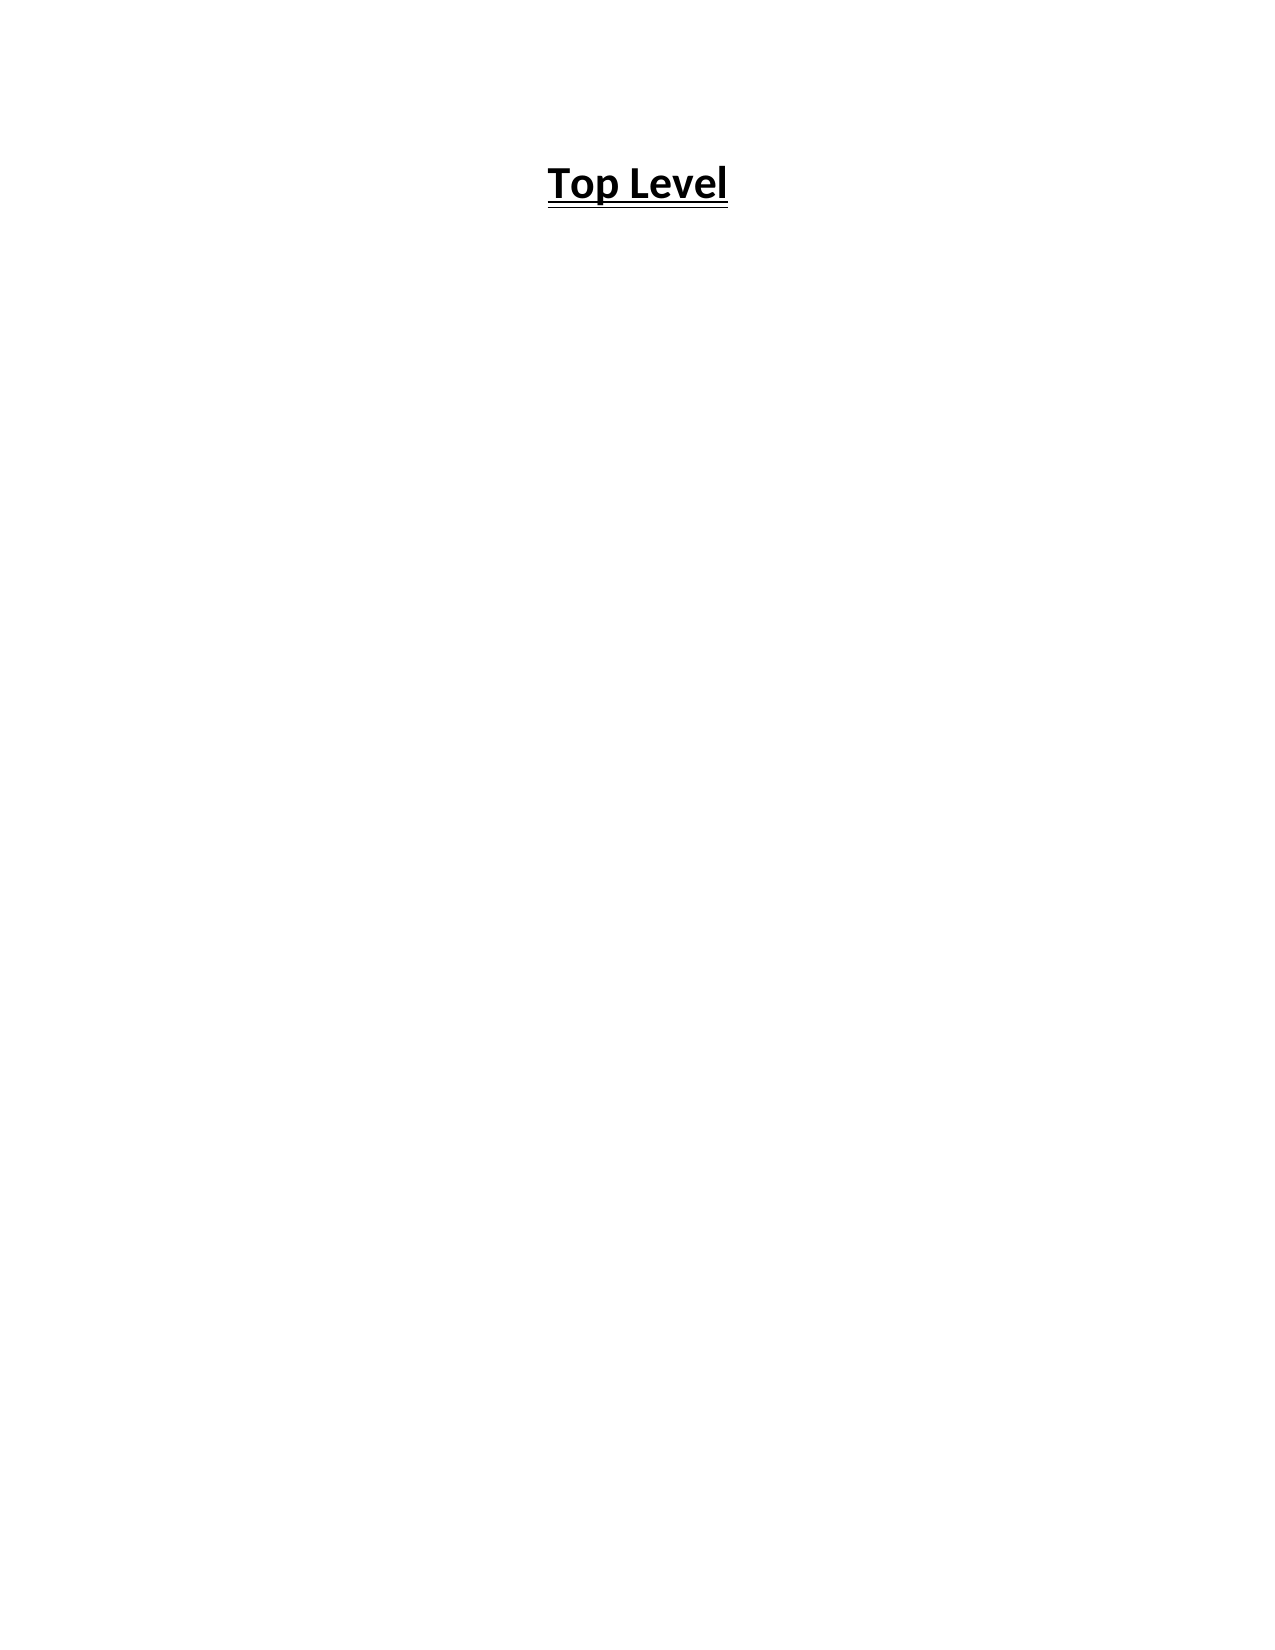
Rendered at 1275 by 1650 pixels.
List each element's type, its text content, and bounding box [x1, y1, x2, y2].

subtitle Top Level [150, 154, 1125, 210]
